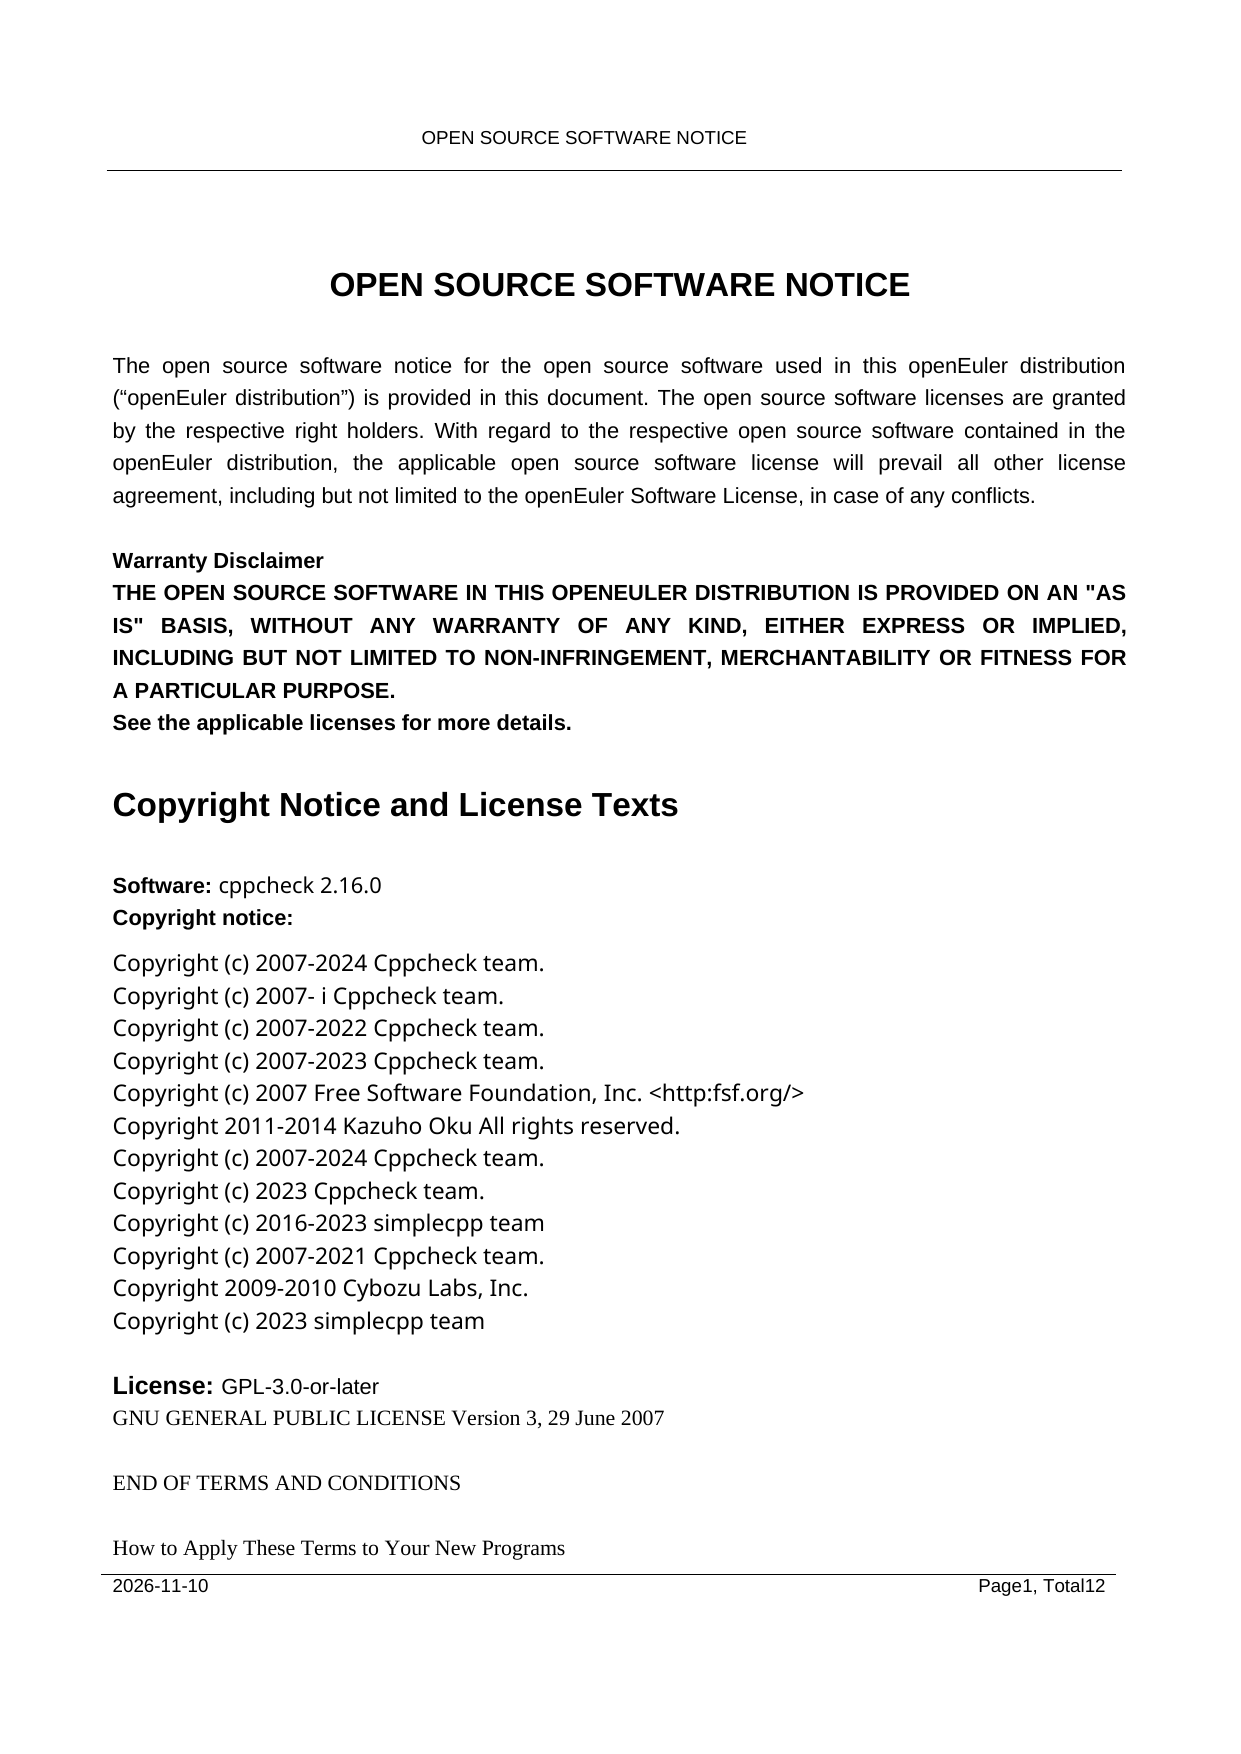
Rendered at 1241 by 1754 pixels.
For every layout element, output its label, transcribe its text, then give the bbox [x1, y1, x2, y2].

title Software: cppcheck 2.16.0 [112, 869, 1128, 901]
text Warranty Disclaimer [112, 544, 1128, 576]
text OPEN SOURCE SOFTWARE NOTICE [112, 251, 1128, 316]
text License: GPL-3.0-or-later [112, 1369, 1128, 1402]
text The open source software notice for the open source software used in this openEuler distribution (“openEuler distribution”) is provided in this document. The open source software licenses are granted by the respective right holders. With regard to the respective open source software contained in the openEuler distribution, the applicable open source software license will prevail all other license agreement, including but not limited to the openEuler Software License, in case of any conflicts. [112, 349, 1128, 511]
text Copyright Notice and License Texts [112, 771, 1128, 836]
text THE OPEN SOURCE SOFTWARE IN THIS OPENEULER DISTRIBUTION IS PROVIDED ON AN "AS IS" BASIS, WITHOUT ANY WARRANTY OF ANY KIND, EITHER EXPRESS OR IMPLIED, INCLUDING BUT NOT LIMITED TO NON-INFRINGEMENT, MERCHANTABILITY OR FITNESS FOR A PARTICULAR PURPOSE. See the applicable licenses for more details. [112, 576, 1128, 739]
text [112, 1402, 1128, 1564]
text Copyright (c) 2007-2024 Cppcheck team. Copyright (c) 2007- i Cppcheck team. Copyright (c) 2007-2022 Cppcheck team. Copyright (c) 2007-2023 Cppcheck team. Copyright (c) 2007 Free Software Foundation, Inc. <http:fsf.org/> Copyright 2011-2014 Kazuho Oku All rights reserved. Copyright (c) 2007-2024 Cppcheck team. Copyright (c) 2023 Cppcheck team. Copyright (c) 2016-2023 simplecpp team Copyright (c) 2007-2021 Cppcheck team. Copyright 2009-2010 Cybozu Labs, Inc. Copyright (c) 2023 simplecpp team [112, 947, 1128, 1369]
text Copyright notice: [112, 901, 1128, 934]
